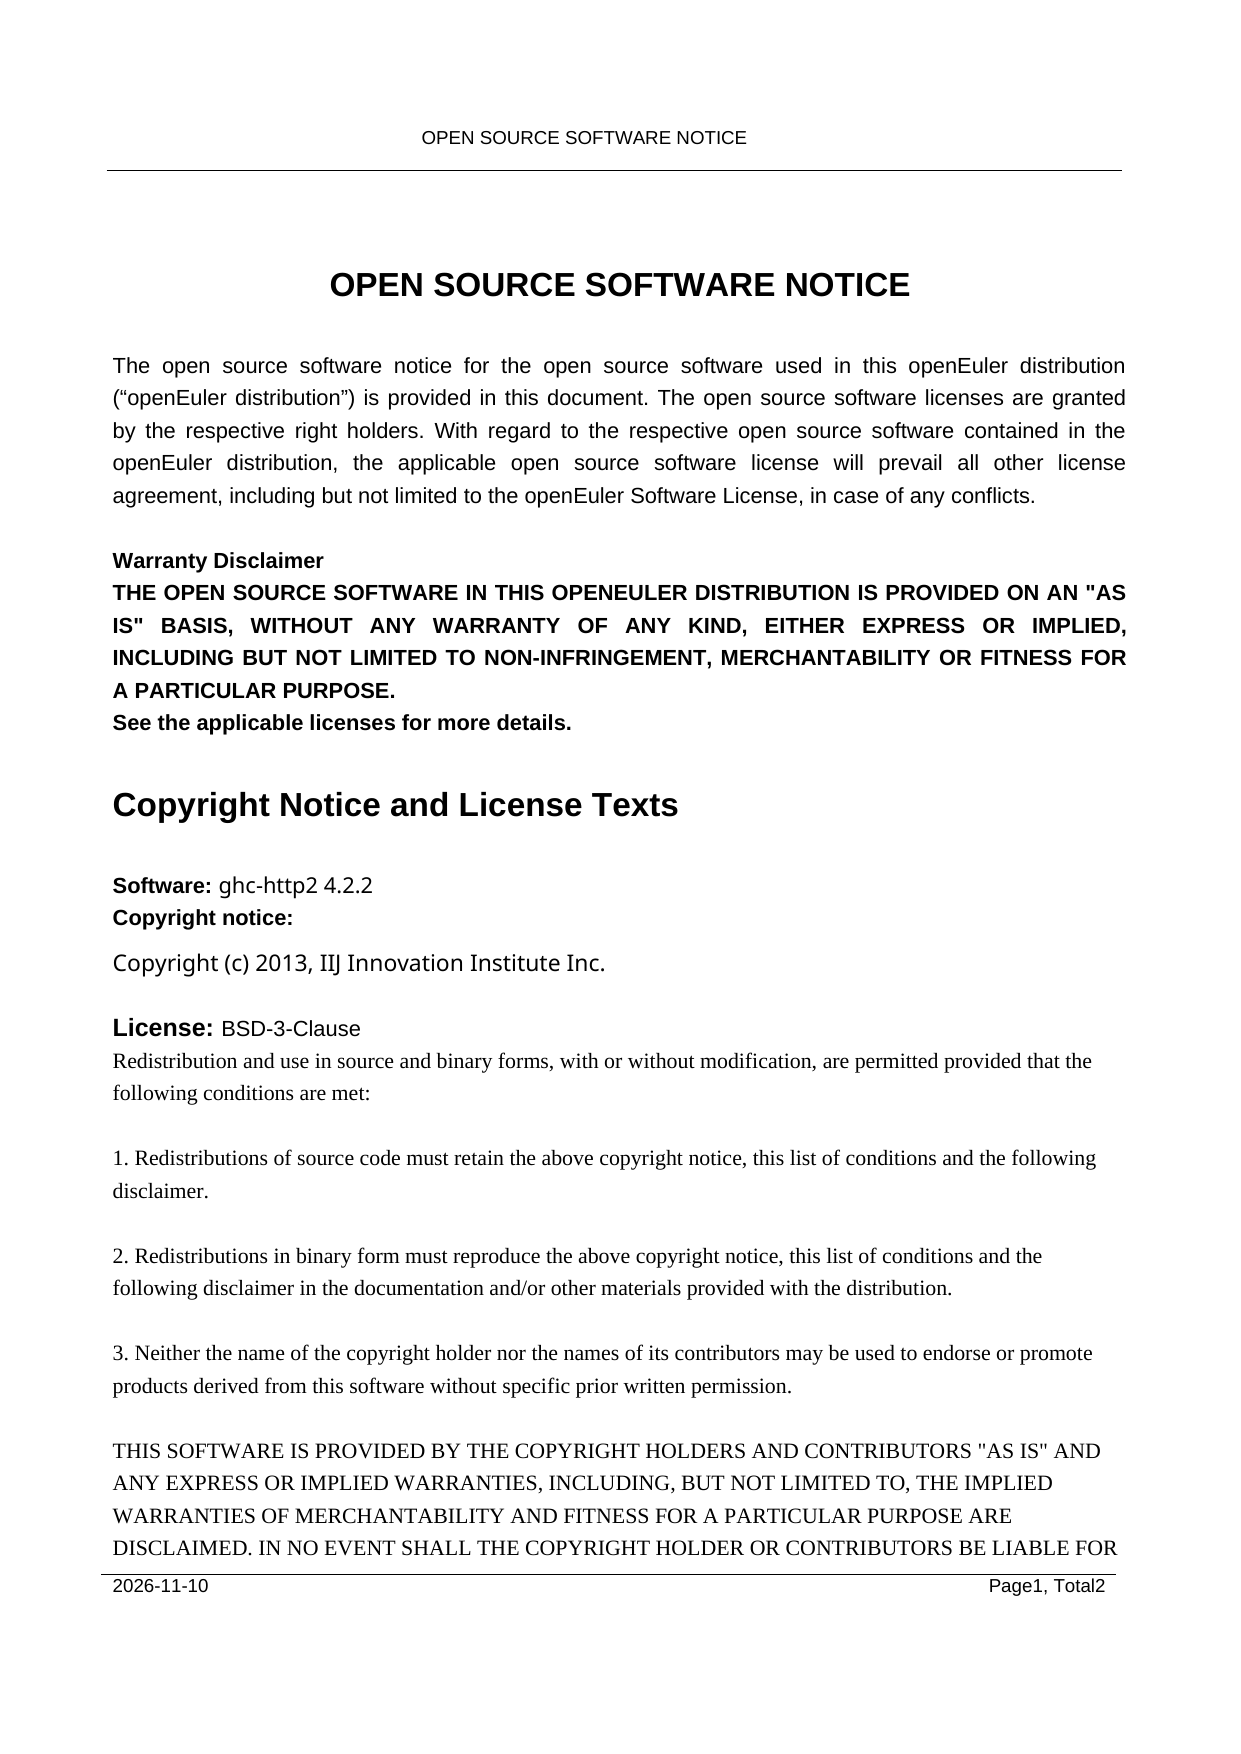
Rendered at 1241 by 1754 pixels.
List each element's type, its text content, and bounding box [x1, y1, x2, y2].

text License: BSD-3-Clause [112, 1012, 1128, 1044]
text Warranty Disclaimer [112, 544, 1128, 576]
text Copyright (c) 2013, IIJ Innovation Institute Inc. [112, 947, 1128, 1012]
title Software: ghc-http2 4.2.2 [112, 869, 1128, 901]
text The open source software notice for the open source software used in this openEuler distribution (“openEuler distribution”) is provided in this document. The open source software licenses are granted by the respective right holders. With regard to the respective open source software contained in the openEuler distribution, the applicable open source software license will prevail all other license agreement, including but not limited to the openEuler Software License, in case of any conflicts. [112, 349, 1128, 511]
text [112, 1044, 1128, 1564]
text Copyright Notice and License Texts [112, 771, 1128, 836]
text Copyright notice: [112, 901, 1128, 934]
text OPEN SOURCE SOFTWARE NOTICE [112, 251, 1128, 316]
text THE OPEN SOURCE SOFTWARE IN THIS OPENEULER DISTRIBUTION IS PROVIDED ON AN "AS IS" BASIS, WITHOUT ANY WARRANTY OF ANY KIND, EITHER EXPRESS OR IMPLIED, INCLUDING BUT NOT LIMITED TO NON-INFRINGEMENT, MERCHANTABILITY OR FITNESS FOR A PARTICULAR PURPOSE. See the applicable licenses for more details. [112, 576, 1128, 739]
